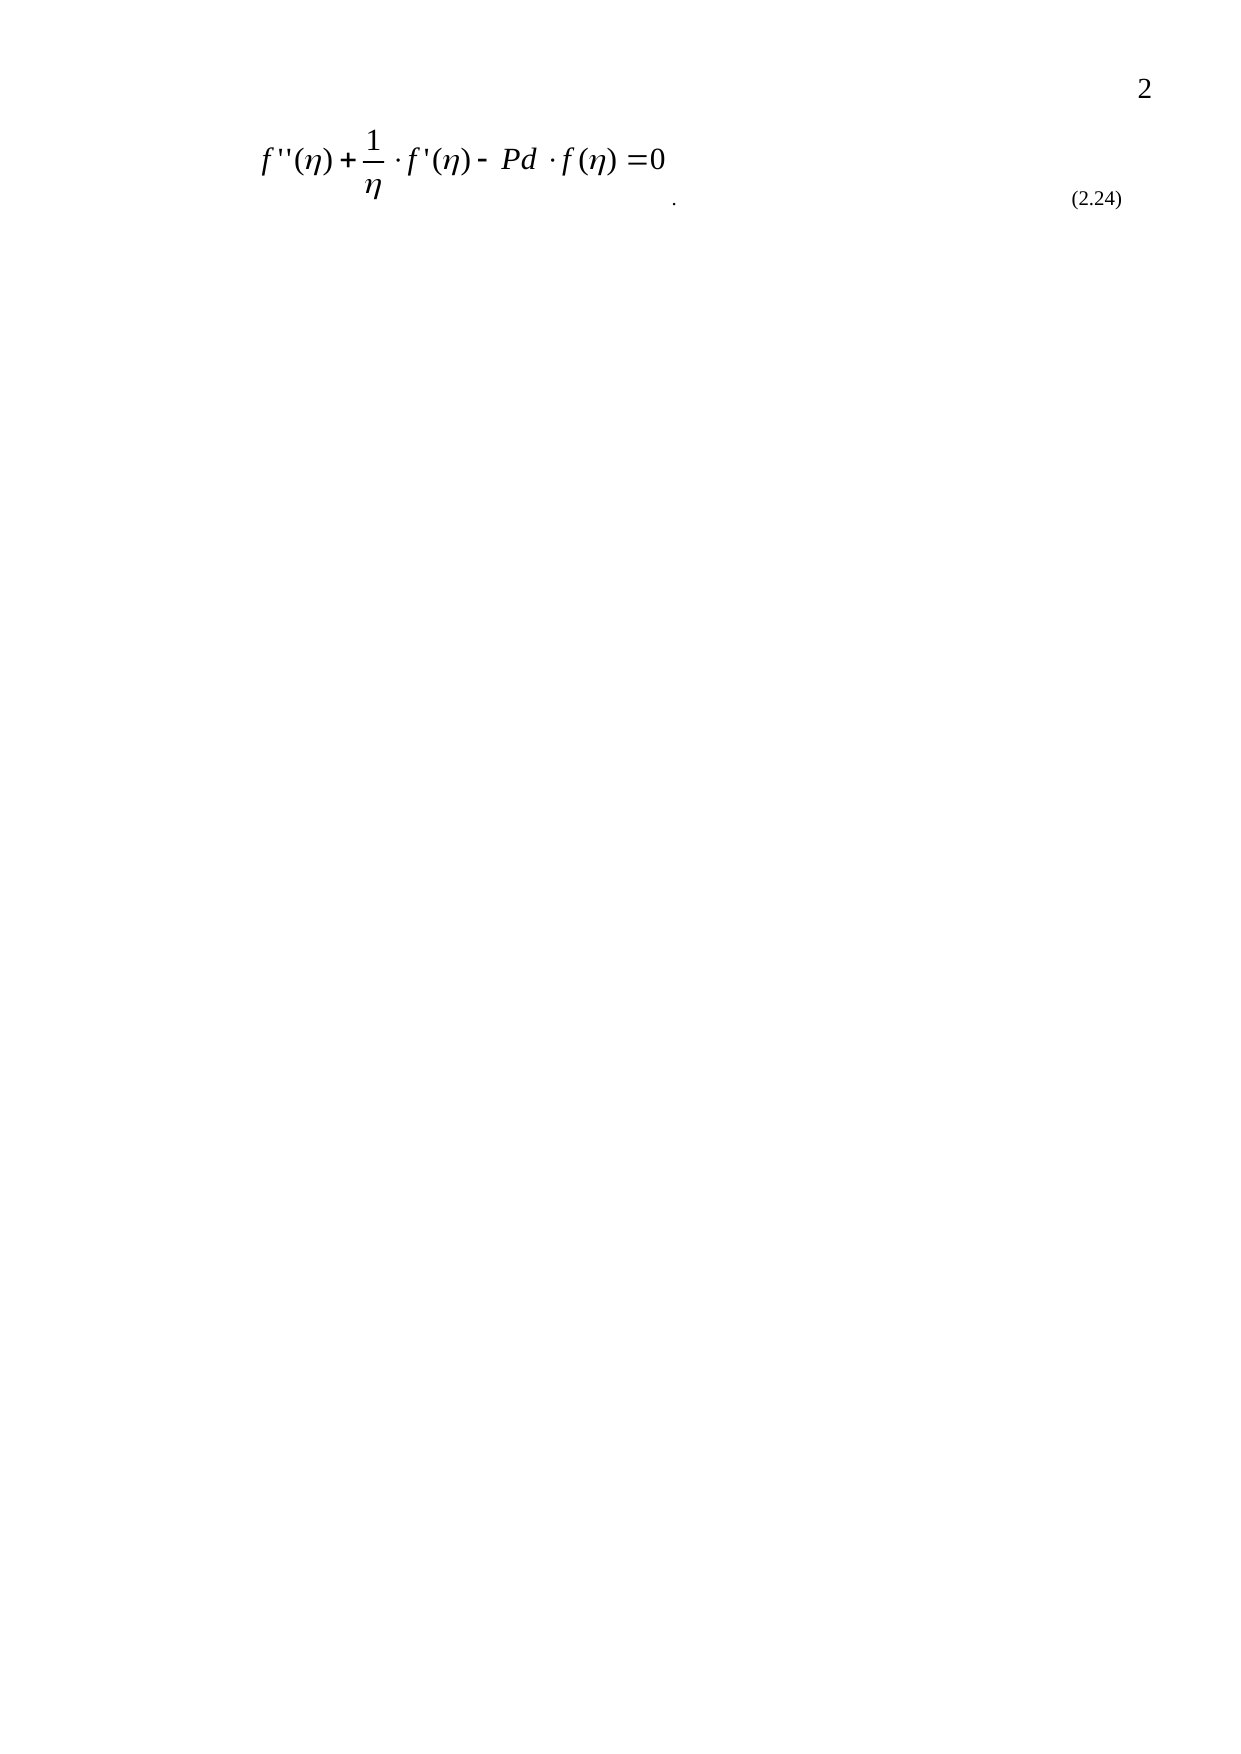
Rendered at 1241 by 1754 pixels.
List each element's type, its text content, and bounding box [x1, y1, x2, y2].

text . (2.24) [177, 121, 1152, 210]
